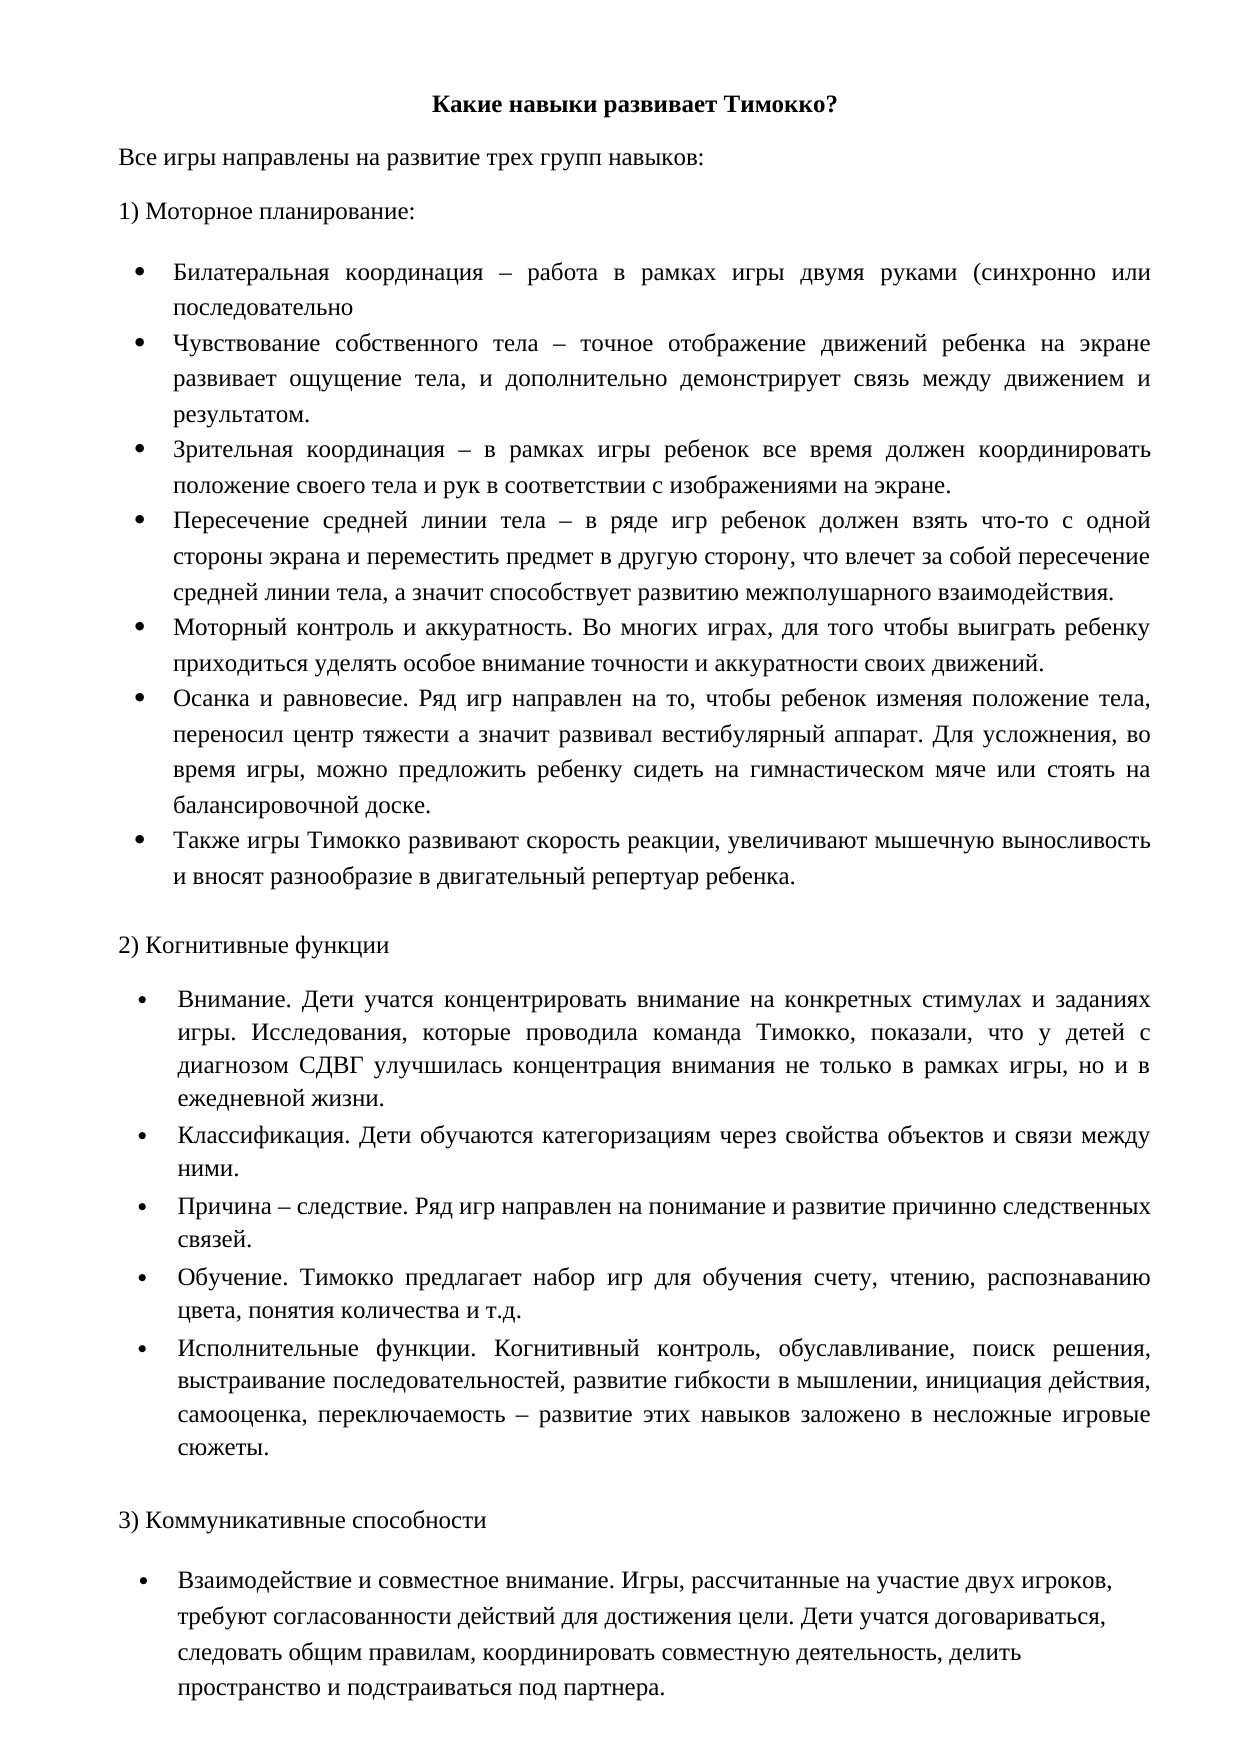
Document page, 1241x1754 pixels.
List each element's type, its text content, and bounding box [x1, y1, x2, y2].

text 2) Когнитивные функции [118, 930, 1152, 958]
text 1) Моторное планирование: [118, 196, 1152, 225]
list Также игры Тимокко развивают скорость реакции, увеличивают мышечную выносливость и вносят разнообразие в двигательный репертуар ребенка. [135, 818, 1152, 889]
list Обучение. Тимокко предлагает набор игр для обучения счету, чтению, распознаванию цвета, понятия количества и т.д. [138, 1262, 1152, 1324]
list Чувствование собственного тела – точное отображение движений ребенка на экране развивает ощущение тела, и дополнительно демонстрирует связь между движением и результатом. [135, 321, 1152, 428]
list Причина – следствие. Ряд игр направлен на понимание и развитие причинно следственных связей. [138, 1191, 1152, 1253]
list Пересечение средней линии тела – в ряде игр ребенок должен взять что-то с одной стороны экрана и переместить предмет в другую сторону, что влечет за собой пересечение средней линии тела, а значит способствует развитию межполушарного взаимодействия. [135, 499, 1152, 605]
list Внимание. Дети учатся концентрировать внимание на конкретных стимулах и заданиях игры. Исследования, которые проводила команда Тимокко, показали, что у детей с диагнозом СДВГ улучшилась концентрация внимания не только в рамках игры, но и в ежедневной жизни. [138, 984, 1152, 1111]
text Какие навыки развивает Тимокко? [118, 89, 1152, 117]
list Классификация. Дети обучаются категоризациям через свойства объектов и связи между ними. [138, 1120, 1152, 1182]
text Все игры направлены на развитие трех групп навыков: [118, 142, 1152, 171]
list Билатеральная координация – работа в рамках игры двумя руками (синхронно или последовательно [135, 250, 1152, 321]
list Осанка и равновесие. Ряд игр направлен на то, чтобы ребенок изменяя положение тела, переносил центр тяжести а значит развивал вестибулярный аппарат. Для усложнения, во время игры, можно предложить ребенку сидеть на гимнастическом мяче или стоять на балансировочной доске. [135, 676, 1152, 818]
list Исполнительные функции. Когнитивный контроль, обуславливание, поиск решения, выстраивание последовательностей, развитие гибкости в мышлении, инициация действия, самооценка, переключаемость – развитие этих навыков заложено в несложные игровые сюжеты. [138, 1333, 1152, 1460]
list Моторный контроль и аккуратность. Во многих играх, для того чтобы выиграть ребенку приходиться уделять особое внимание точности и аккуратности своих движений. [135, 605, 1152, 676]
text 3) Коммуникативные способности [118, 1505, 1152, 1534]
list Взаимодействие и совместное внимание. Игры, рассчитанные на участие двух игроков, требуют согласованности действий для достижения цели. Дети учатся договариваться, следовать общим правилам, координировать совместную деятельность, делить пространство и подстраиваться под партнера. [140, 1559, 1152, 1701]
list Зрительная координация – в рамках игры ребенок все время должен координировать положение своего тела и рук в соответствии с изображениями на экране. [135, 428, 1152, 499]
